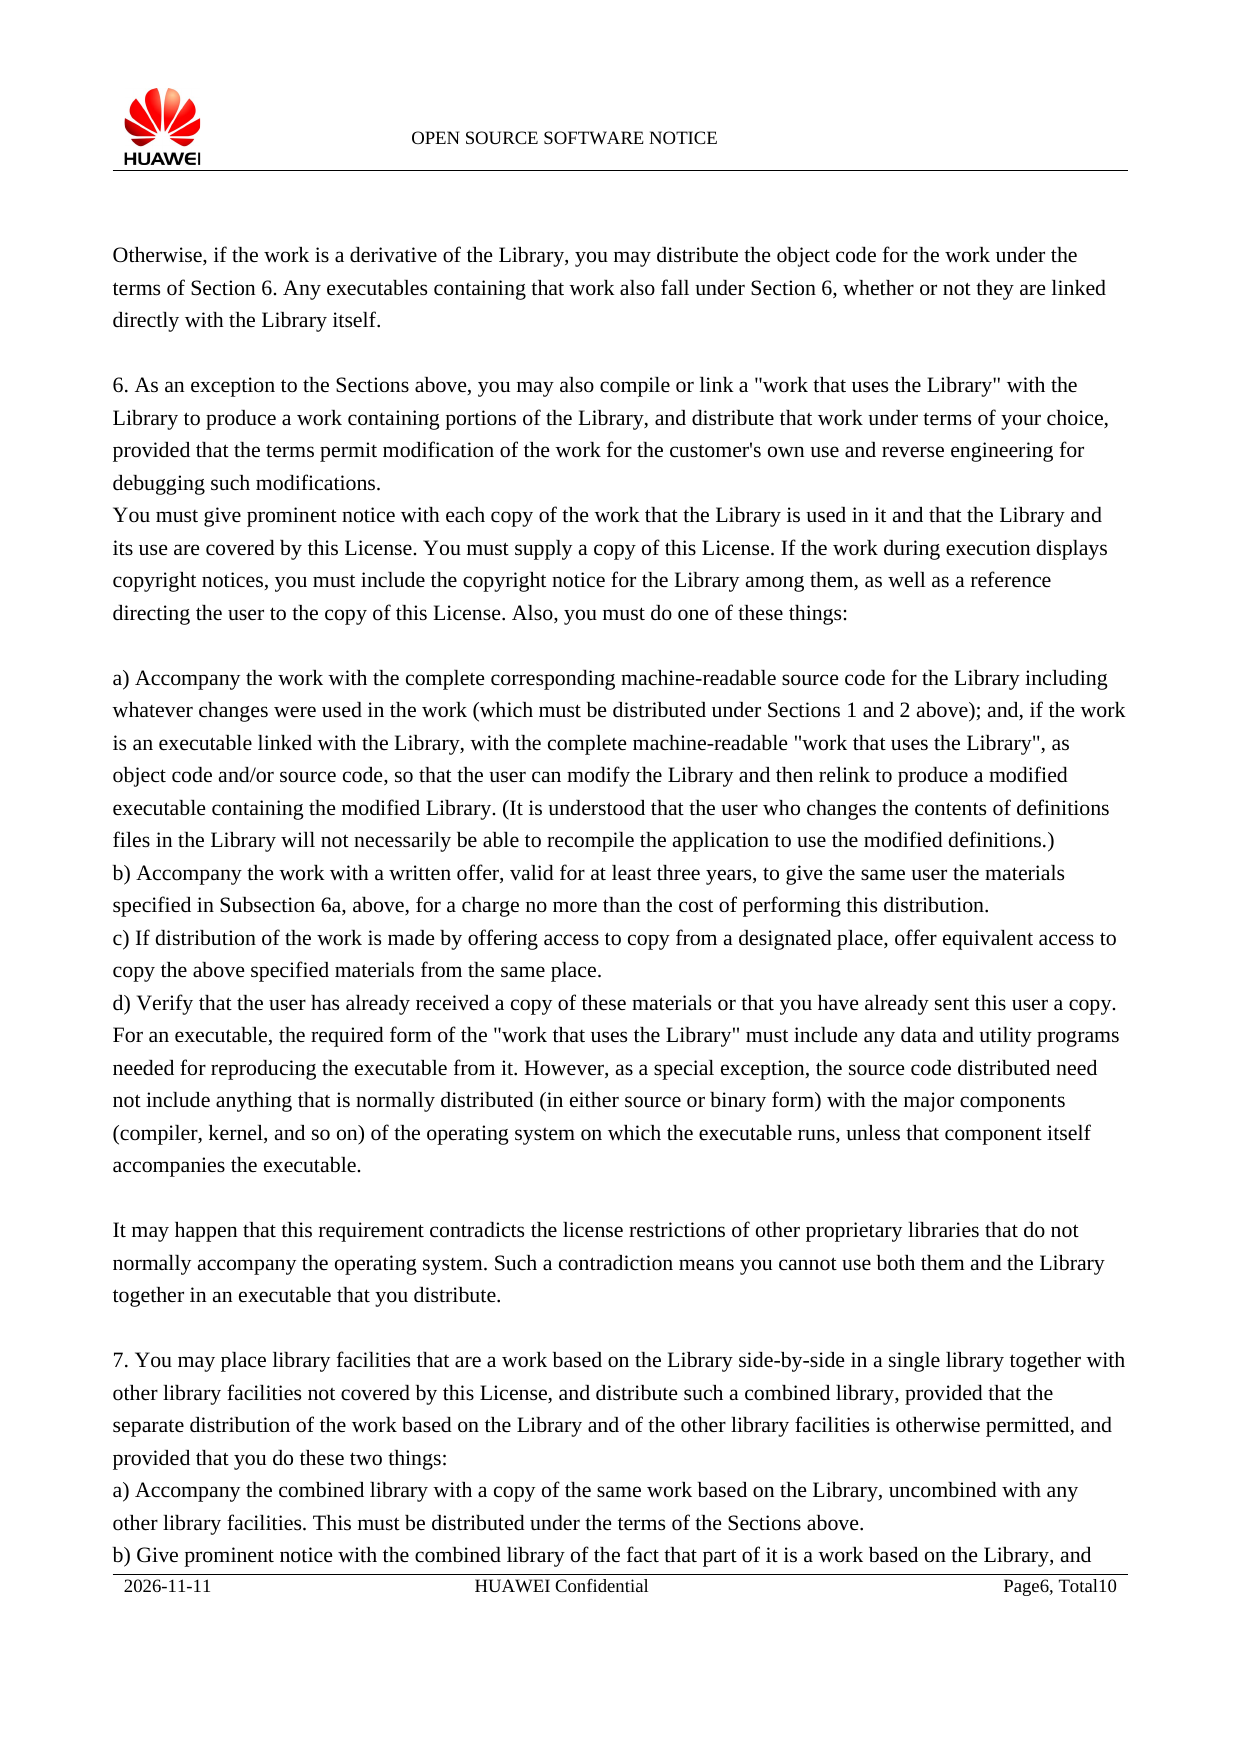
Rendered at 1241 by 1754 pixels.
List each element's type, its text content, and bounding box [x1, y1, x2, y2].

picture [124, 88, 201, 165]
